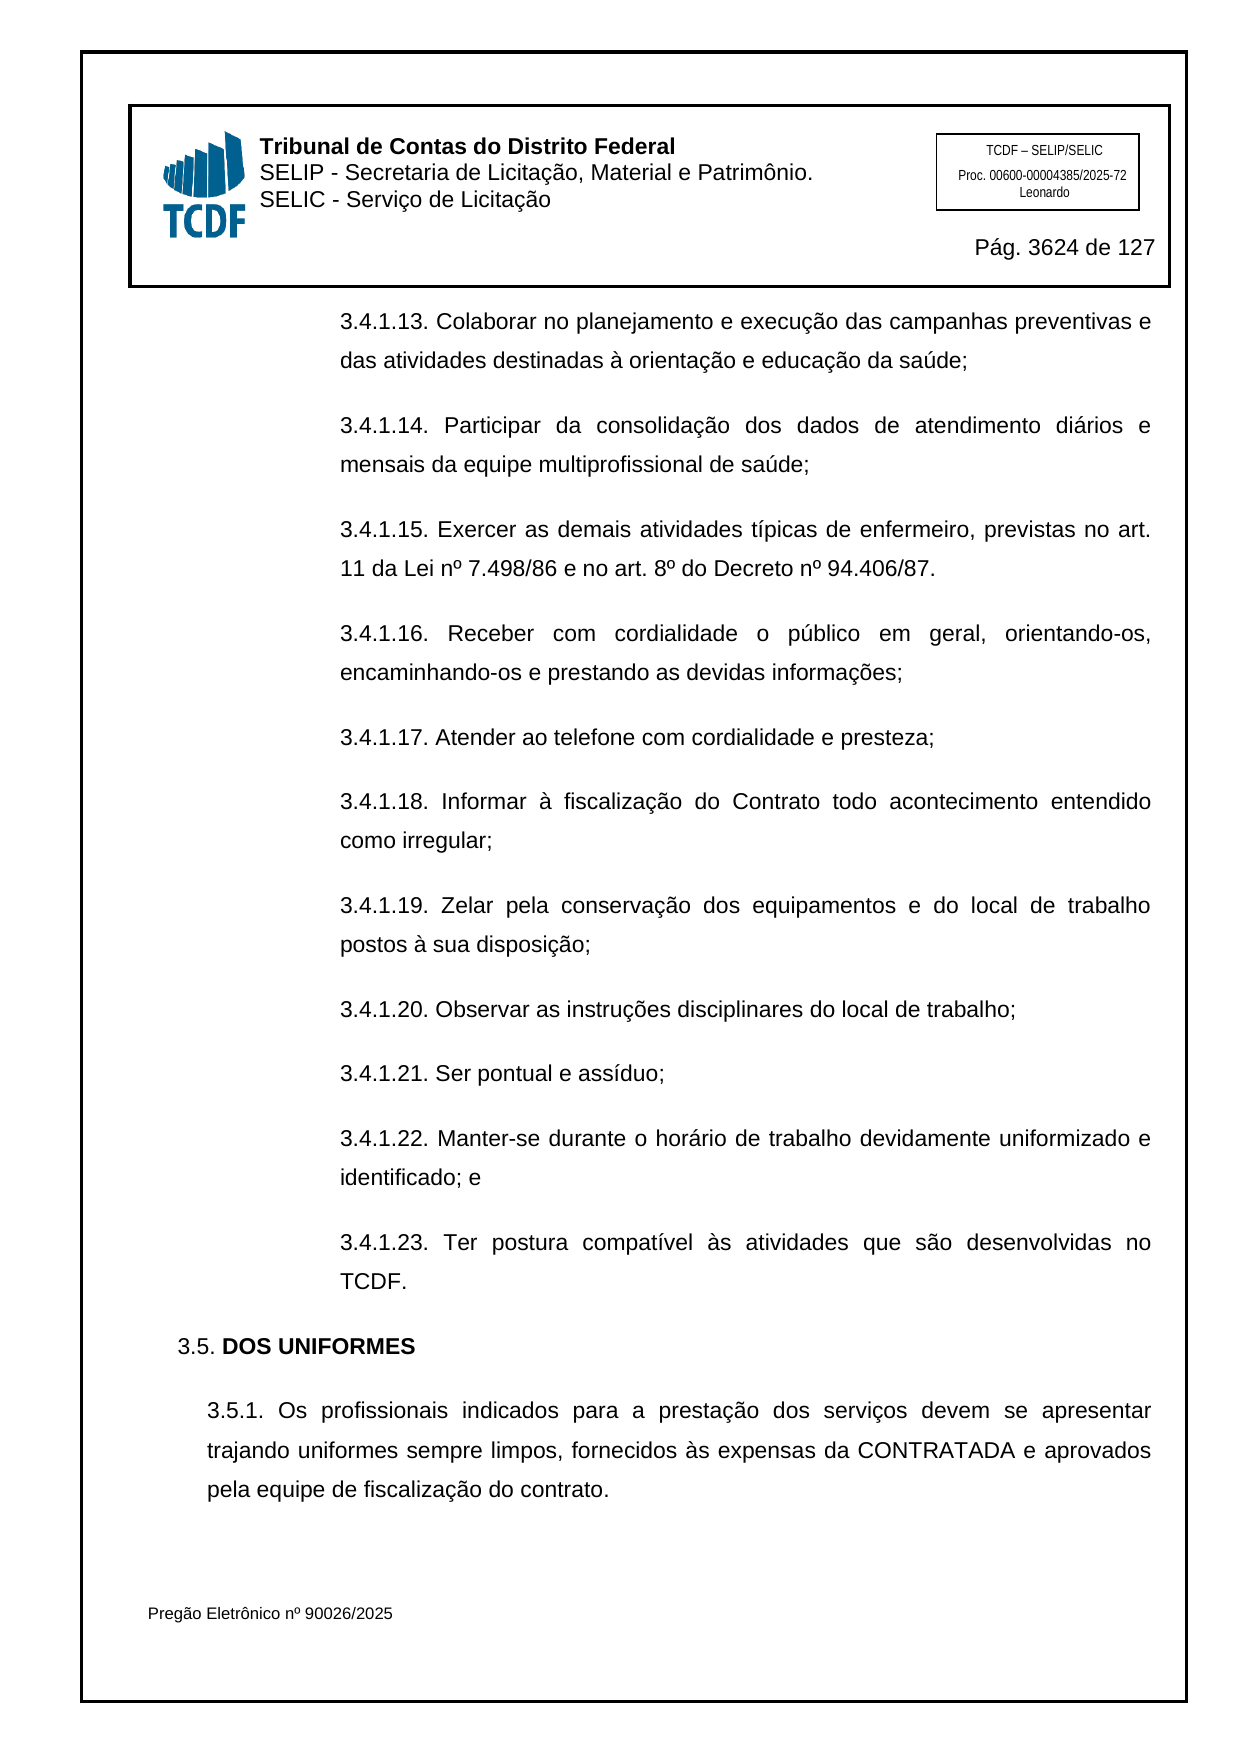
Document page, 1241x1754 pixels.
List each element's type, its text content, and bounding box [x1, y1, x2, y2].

subtitle Participar da consolidação dos dados de atendimento diários e mensais da equipe multiprofissional de saúde; [340, 412, 1152, 477]
subtitle Atender ao telefone com cordialidade e presteza; [340, 723, 1152, 750]
subtitle Informar à fiscalização do Contrato todo acontecimento entendido como irregular; [340, 788, 1152, 854]
subtitle Zelar pela conservação dos equipamentos e do local de trabalho postos à sua disposição; [340, 892, 1152, 958]
subtitle Exercer as demais atividades típicas de enfermeiro, previstas no art. 11 da Lei nº 7.498/86 e no art. 8º do Decreto nº 94.406/87. [340, 516, 1152, 581]
subtitle Observar as instruções disciplinares do local de trabalho; [340, 996, 1152, 1022]
subtitle Manter-se durante o horário de trabalho devidamente uniformizado e identificado; e [340, 1125, 1152, 1191]
subtitle Os profissionais indicados para a prestação dos serviços devem se apresentar trajando uniformes sempre limpos, fornecidos às expensas da CONTRATADA e aprovados pela equipe de fiscalização do contrato. [207, 1397, 1152, 1503]
subtitle Receber com cordialidade o público em geral, orientando-os, encaminhando-os e prestando as devidas informações; [340, 619, 1152, 685]
subtitle Ter postura compatível às atividades que são desenvolvidas no TCDF. [340, 1229, 1152, 1295]
subtitle Ser pontual e assíduo; [340, 1060, 1152, 1087]
picture [148, 128, 260, 240]
subtitle Colaborar no planejamento e execução das campanhas preventivas e das atividades destinadas à orientação e educação da saúde; [340, 308, 1152, 373]
subtitle DOS UNIFORMES [177, 1333, 1152, 1359]
